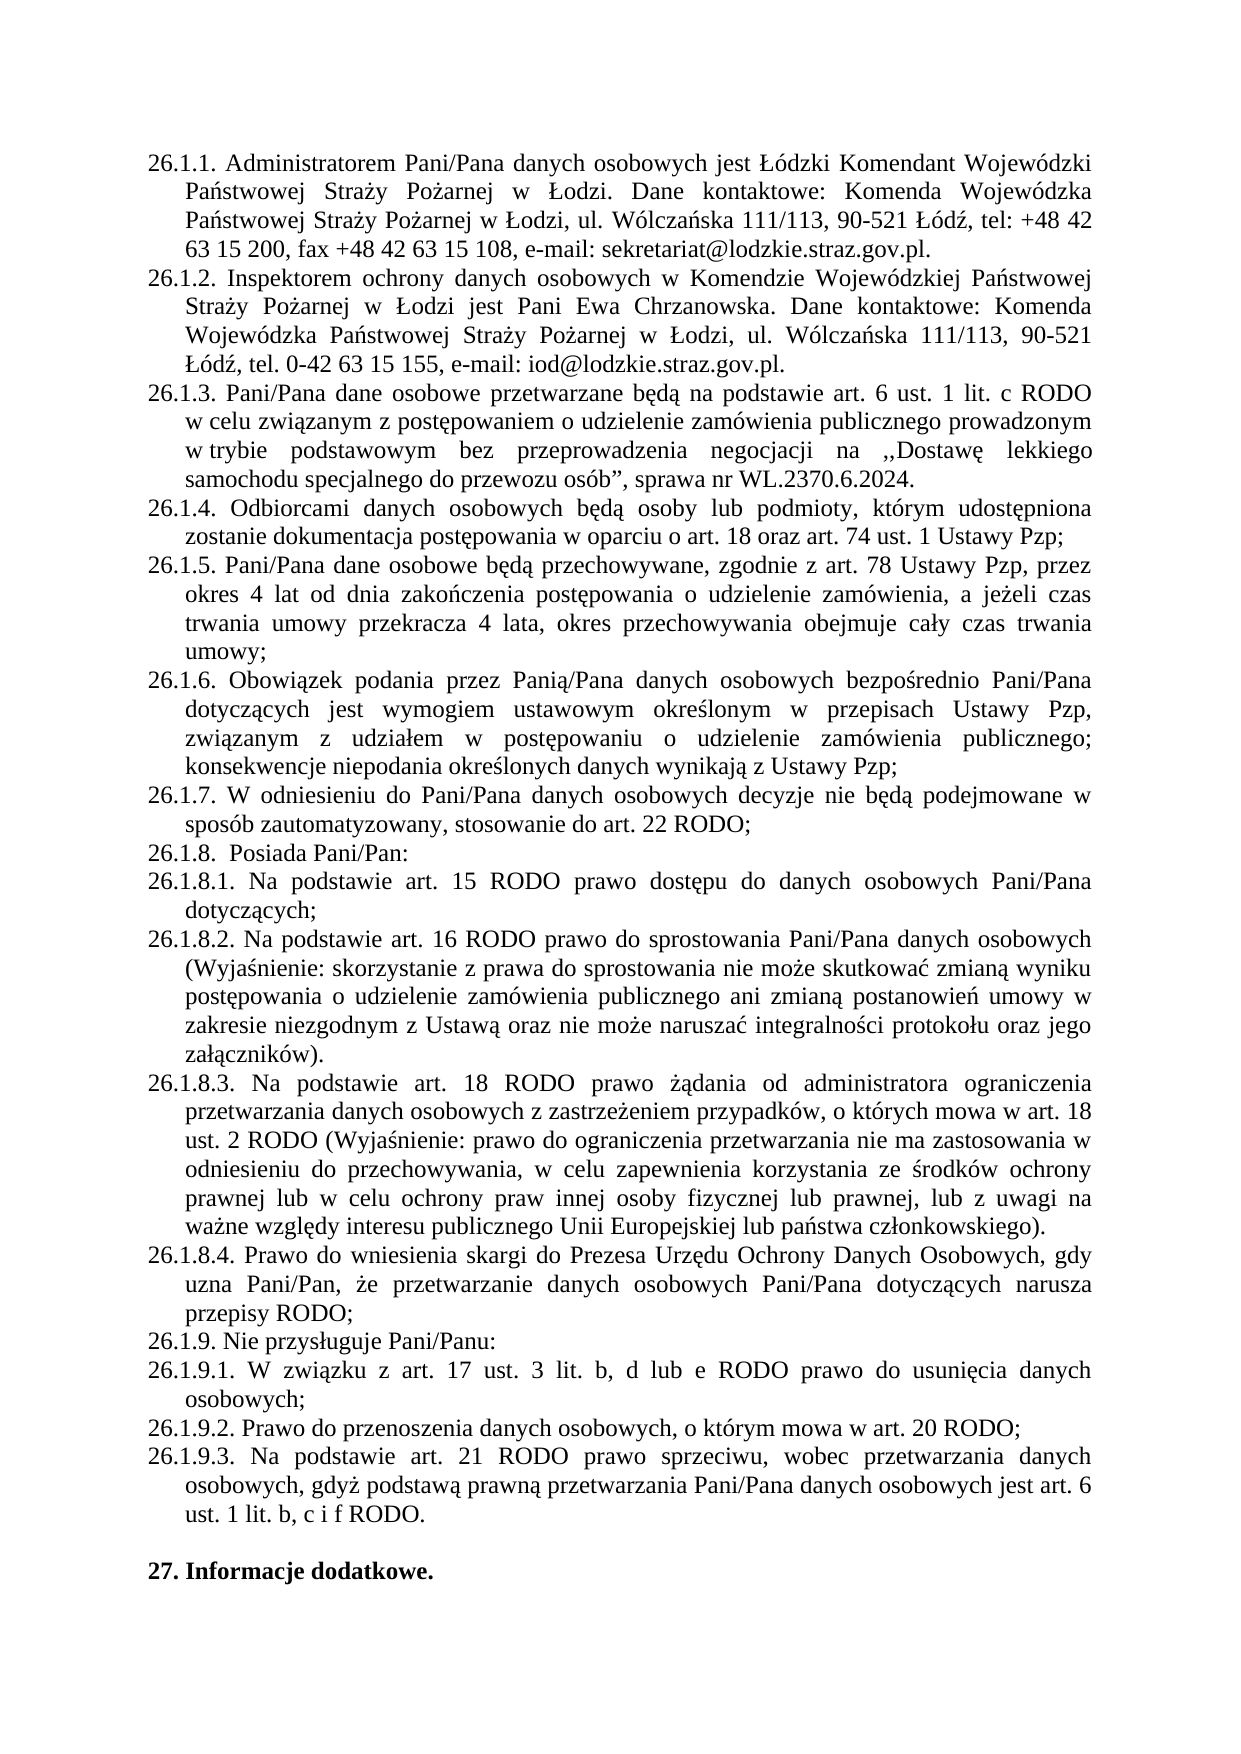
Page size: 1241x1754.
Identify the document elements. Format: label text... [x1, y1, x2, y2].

text 26.1.8.2. Na podstawie art. 16 RODO prawo do sprostowania Pani/Pana danych osobowych (Wyjaśnienie: skorzystanie z prawa do sprostowania nie może skutkować zmianą wyniku postępowania o udzielenie zamówienia publicznego ani zmianą postanowień umowy w zakresie niezgodnym z Ustawą oraz nie może naruszać integralności protokołu oraz jego załączników). [148, 924, 1093, 1068]
text 26.1.4. Odbiorcami danych osobowych będą osoby lub podmioty, którym udostępniona zostanie dokumentacja postępowania w oparciu o art. 18 oraz art. 74 ust. 1 Ustawy Pzp; [148, 493, 1093, 550]
text 26.1.9.1. W związku z art. 17 ust. 3 lit. b, d lub e RODO prawo do usunięcia danych osobowych; [148, 1355, 1093, 1413]
text 26.1.9. Nie przysługuje Pani/Panu: [148, 1326, 1093, 1355]
text 27. Informacje dodatkowe. [148, 1556, 1093, 1585]
text 26.1.7. W odniesieniu do Pani/Pana danych osobowych decyzje nie będą podejmowane w sposób zautomatyzowany, stosowanie do art. 22 RODO; [148, 780, 1093, 838]
text 26.1.9.2. Prawo do przenoszenia danych osobowych, o którym mowa w art. 20 RODO; [148, 1413, 1093, 1441]
text 26.1.2. Inspektorem ochrony danych osobowych w Komendzie Wojewódzkiej Państwowej Straży Pożarnej w Łodzi jest Pani Ewa Chrzanowska. Dane kontaktowe: Komenda Wojewódzka Państwowej Straży Pożarnej w Łodzi, ul. Wólczańska 111/113, 90-521 Łódź, tel. 0-42 63 15 155, e-mail: iod@lodzkie.straz.gov.pl. [148, 263, 1093, 378]
text 26.1.8.4. Prawo do wniesienia skargi do Prezesa Urzędu Ochrony Danych Osobowych, gdy uzna Pani/Pan, że przetwarzanie danych osobowych Pani/Pana dotyczących narusza przepisy RODO; [148, 1240, 1093, 1326]
text 26.1.6. Obowiązek podania przez Panią/Pana danych osobowych bezpośrednio Pani/Pana dotyczących jest wymogiem ustawowym określonym w przepisach Ustawy Pzp, związanym z udziałem w postępowaniu o udzielenie zamówienia publicznego; konsekwencje niepodania określonych danych wynikają z Ustawy Pzp; [148, 665, 1093, 780]
text 26.1.9.3. Na podstawie art. 21 RODO prawo sprzeciwu, wobec przetwarzania danych osobowych, gdyż podstawą prawną przetwarzania Pani/Pana danych osobowych jest art. 6 ust. 1 lit. b, c i f RODO. [148, 1441, 1093, 1528]
text 26.1.8. Posiada Pani/Pan: [148, 838, 1093, 866]
text 26.1.8.3. Na podstawie art. 18 RODO prawo żądania od administratora ograniczenia przetwarzania danych osobowych z zastrzeżeniem przypadków, o których mowa w art. 18 ust. 2 RODO (Wyjaśnienie: prawo do ograniczenia przetwarzania nie ma zastosowania w odniesieniu do przechowywania, w celu zapewnienia korzystania ze środków ochrony prawnej lub w celu ochrony praw innej osoby fizycznej lub prawnej, lub z uwagi na ważne względy interesu publicznego Unii Europejskiej lub państwa członkowskiego). [148, 1068, 1093, 1240]
text 26.1.1. Administratorem Pani/Pana danych osobowych jest Łódzki Komendant Wojewódzki Państwowej Straży Pożarnej w Łodzi. Dane kontaktowe: Komenda Wojewódzka Państwowej Straży Pożarnej w Łodzi, ul. Wólczańska 111/113, 90-521 Łódź, tel: +48 42 63 15 200, fax +48 42 63 15 108, e-mail: sekretariat@lodzkie.straz.gov.pl. [148, 148, 1093, 263]
text 26.1.8.1. Na podstawie art. 15 RODO prawo dostępu do danych osobowych Pani/Pana dotyczących; [148, 866, 1093, 924]
text 26.1.3. Pani/Pana dane osobowe przetwarzane będą na podstawie art. 6 ust. 1 lit. c RODO w celu związanym z postępowaniem o udzielenie zamówienia publicznego prowadzonym w trybie podstawowym bez przeprowadzenia negocjacji na ,,Dostawę lekkiego samochodu specjalnego do przewozu osób”, sprawa nr WL.2370.6.2024. [148, 378, 1093, 493]
text 26.1.5. Pani/Pana dane osobowe będą przechowywane, zgodnie z art. 78 Ustawy Pzp, przez okres 4 lat od dnia zakończenia postępowania o udzielenie zamówienia, a jeżeli czas trwania umowy przekracza 4 lata, okres przechowywania obejmuje cały czas trwania umowy; [148, 550, 1093, 665]
